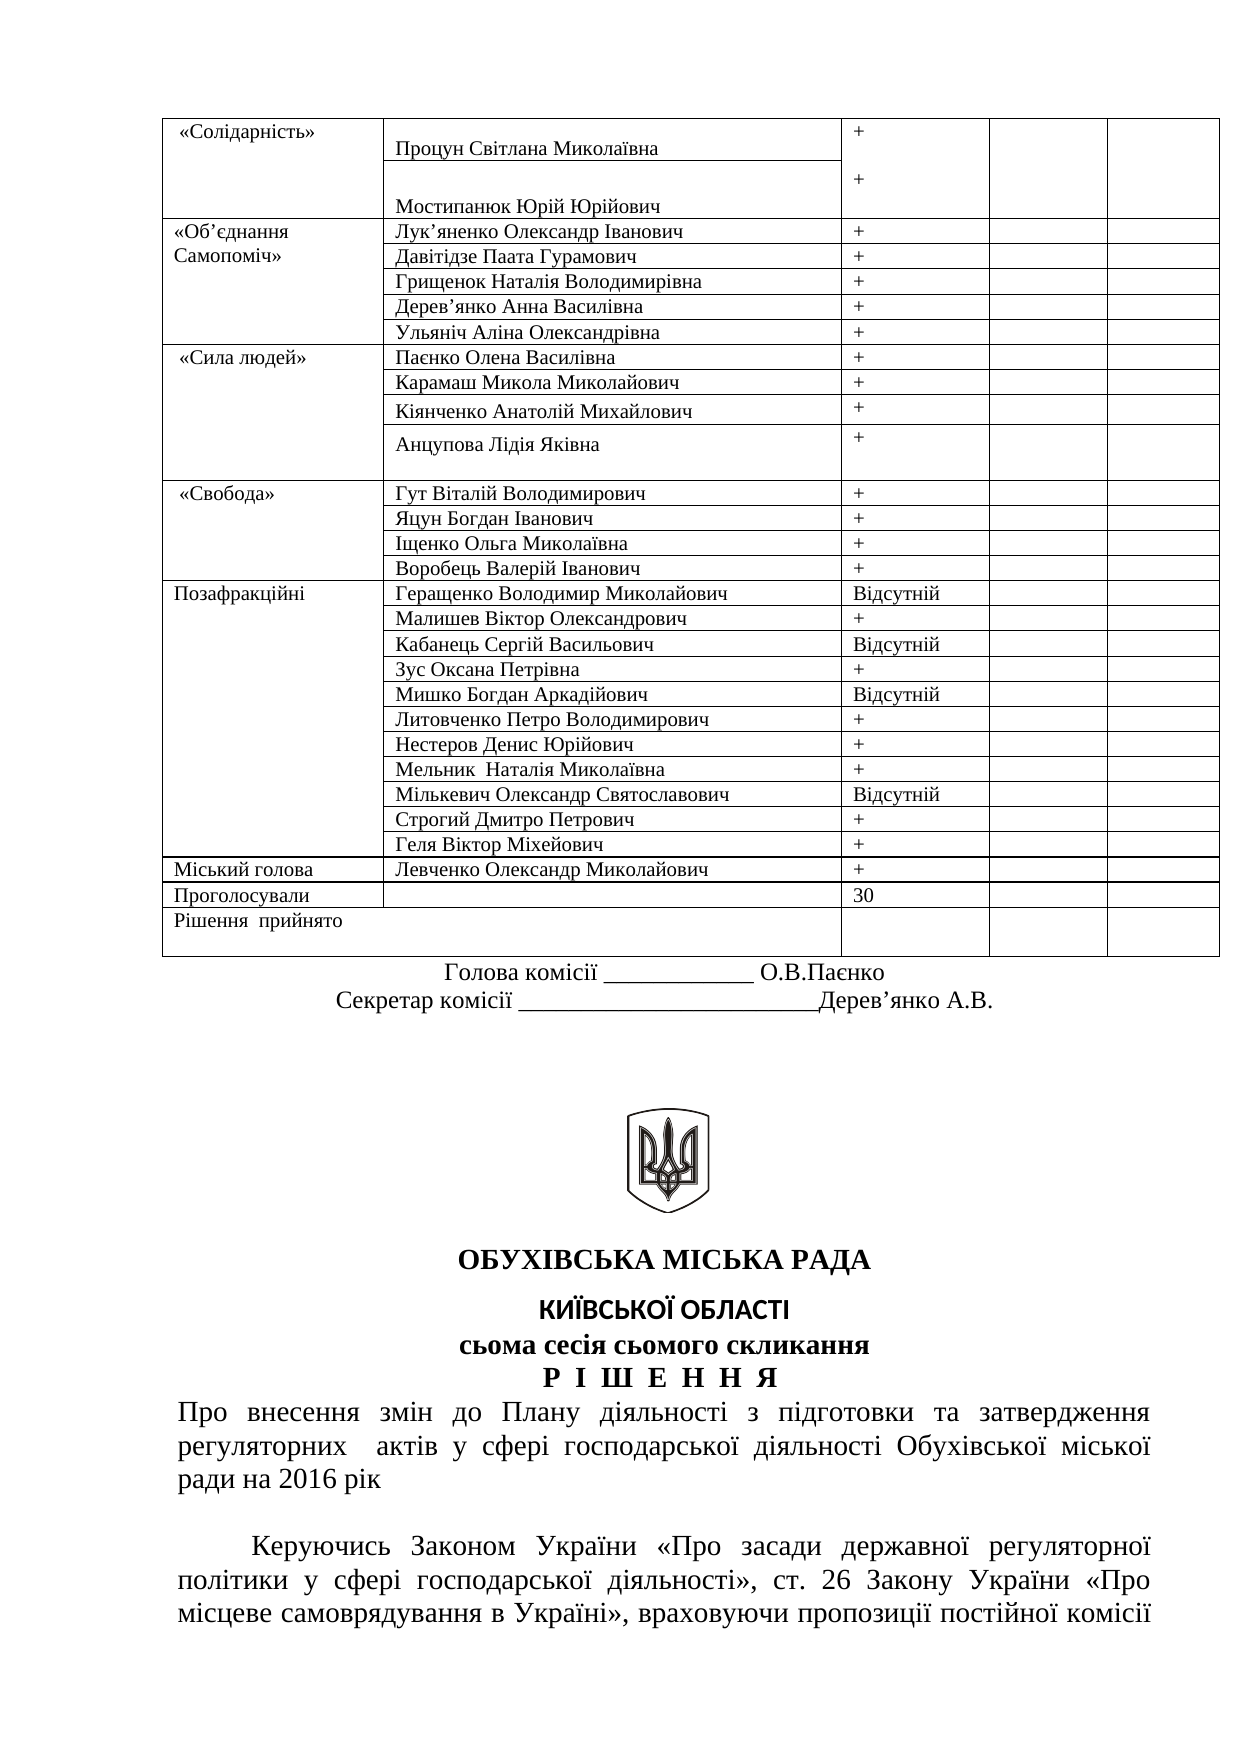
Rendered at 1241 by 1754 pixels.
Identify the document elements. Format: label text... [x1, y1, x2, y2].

table_cell Дерев’янко Анна Василівна [384, 295, 841, 318]
table_cell + + [842, 119, 989, 218]
table_cell [990, 732, 1107, 756]
table_cell + [842, 858, 989, 881]
table_cell Паєнко Олена Василівна [384, 345, 841, 369]
table_cell [990, 908, 1107, 956]
table_cell [1108, 631, 1219, 656]
table_cell [990, 682, 1107, 706]
table_cell [990, 858, 1107, 881]
table_cell + [842, 531, 989, 555]
table_cell + [842, 606, 989, 630]
table_cell [1108, 581, 1219, 605]
text сьома сесія сьомого скликання [177, 1327, 1152, 1361]
table_cell [1108, 425, 1219, 480]
table_cell [990, 782, 1107, 806]
table_cell Проголосували [163, 883, 383, 907]
table_cell Анцупова Лідія Яківна [384, 425, 841, 480]
table_cell [990, 631, 1107, 656]
table_cell Ульяніч Аліна Олександрівна [384, 320, 841, 344]
table_cell [1108, 119, 1219, 218]
table_cell Яцун Богдан Іванович [384, 506, 841, 530]
table_cell + [842, 345, 989, 369]
table_cell [1108, 657, 1219, 681]
table_cell + [842, 807, 989, 831]
table_cell + [842, 219, 989, 243]
table_cell + [842, 732, 989, 756]
table_cell [1108, 531, 1219, 555]
table_cell [1108, 832, 1219, 856]
table_cell Кіянченко Анатолій Михайлович [384, 395, 841, 423]
table_cell + [842, 481, 989, 505]
table_cell Процун Світлана Миколаївна [384, 119, 841, 160]
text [177, 1528, 1152, 1629]
table_cell Відсутній [842, 782, 989, 806]
table_cell + [842, 269, 989, 293]
table_cell [990, 556, 1107, 580]
table_cell + [842, 320, 989, 344]
table_cell [1108, 481, 1219, 505]
table_cell + [842, 425, 989, 480]
table_cell Нестеров Денис Юрійович [384, 732, 841, 756]
table_cell [990, 581, 1107, 605]
table_cell [990, 606, 1107, 630]
table_cell [990, 832, 1107, 856]
table_cell + [842, 244, 989, 268]
table_cell [990, 531, 1107, 555]
table_cell [990, 657, 1107, 681]
table_cell [1108, 219, 1219, 243]
table_cell [1108, 757, 1219, 781]
table_cell Давітідзе Паата Гурамович [384, 244, 841, 268]
table_cell [1108, 395, 1219, 423]
table_cell Гут Віталій Володимирович [384, 481, 841, 505]
table_cell [842, 908, 989, 956]
table_cell [990, 807, 1107, 831]
text Голова комісії ____________ О.В.Паєнко [177, 957, 1152, 986]
table_cell Грищенок Наталія Володимирівна [384, 269, 841, 293]
table_cell Карамаш Микола Миколайович [384, 370, 841, 394]
table_cell + [842, 370, 989, 394]
table_cell [990, 295, 1107, 318]
table_cell [990, 883, 1107, 907]
table_cell [1108, 295, 1219, 318]
table_cell + [842, 395, 989, 423]
table_cell [1108, 244, 1219, 268]
table_cell Відсутній [842, 682, 989, 706]
table_cell [990, 119, 1107, 218]
table_cell Воробець Валерій Іванович [384, 556, 841, 580]
table_cell [1108, 908, 1219, 956]
table_cell Левченко Олександр Миколайович [384, 858, 841, 881]
table_cell [990, 395, 1107, 423]
table_cell [1108, 782, 1219, 806]
table_cell [990, 320, 1107, 344]
table_cell [1108, 858, 1219, 881]
table_cell + [842, 556, 989, 580]
table_cell Рішення прийнято [163, 908, 841, 956]
table_cell Литовченко Петро Володимирович [384, 707, 841, 731]
table_cell + [842, 657, 989, 681]
table_cell Позафракційні [163, 581, 383, 856]
table_cell Строгий Дмитро Петрович [384, 807, 841, 831]
table_cell + [842, 757, 989, 781]
table_cell [1108, 682, 1219, 706]
table_cell Кабанець Сергій Васильович [384, 631, 841, 656]
table_cell [1108, 707, 1219, 731]
table_cell [1108, 556, 1219, 580]
table_cell Мостипанюк Юрій Юрійович [384, 161, 841, 218]
table_cell Іщенко Ольга Миколаївна [384, 531, 841, 555]
title КИЇВСЬКОЇ ОБЛАСТІ [177, 1291, 1152, 1327]
table_cell Геля Віктор Міхейович [384, 832, 841, 856]
text ОБУХІВСЬКА МІСЬКА РАДА [177, 1077, 1152, 1276]
table_cell [990, 506, 1107, 530]
table_cell [1108, 320, 1219, 344]
table_cell Геращенко Володимир Миколайович [384, 581, 841, 605]
table_cell [990, 707, 1107, 731]
table_cell [1108, 732, 1219, 756]
table_cell Мількевич Олександр Святославович [384, 782, 841, 806]
table_cell [990, 244, 1107, 268]
table_cell + [842, 295, 989, 318]
table_cell [1108, 370, 1219, 394]
table_cell [1108, 269, 1219, 293]
table_cell [1108, 506, 1219, 530]
table_cell Малишев Віктор Олександрович [384, 606, 841, 630]
table_cell [990, 757, 1107, 781]
table_cell [1108, 606, 1219, 630]
table_cell Міський голова [163, 858, 383, 881]
table_cell [990, 370, 1107, 394]
table_cell [990, 481, 1107, 505]
table_cell [1108, 883, 1219, 907]
table_cell [384, 883, 841, 907]
table_cell «Об’єднання Самопоміч» [163, 219, 383, 344]
table_cell [990, 219, 1107, 243]
text Секретар комісії ________________________Дерев’янко А.В. [177, 986, 1152, 1014]
table_cell «Сила людей» [163, 345, 383, 480]
table_cell «Солідарність» [163, 119, 383, 218]
table_cell + [842, 707, 989, 731]
table_cell [1108, 807, 1219, 831]
table_cell [1108, 345, 1219, 369]
table_cell + [842, 506, 989, 530]
table_cell «Свобода» [163, 481, 383, 580]
table_cell Відсутній [842, 581, 989, 605]
table_cell 30 [842, 883, 989, 907]
text Про внесення змін до Плану діяльності з підготовки та затвердження регуляторних актів у сфері господарської діяльності Обухівської міської ради на 2016 рік [177, 1394, 1152, 1495]
text Р І Ш Е Н Н Я [177, 1361, 1152, 1394]
table_cell [990, 425, 1107, 480]
table_cell Відсутній [842, 631, 989, 656]
table_cell Зус Оксана Петрівна [384, 657, 841, 681]
table_cell Мельник Наталія Миколаївна [384, 757, 841, 781]
table_cell Мишко Богдан Аркадійович [384, 682, 841, 706]
table_cell + [842, 832, 989, 856]
table_cell [990, 345, 1107, 369]
table_cell [990, 269, 1107, 293]
table_cell Лук’яненко Олександр Іванович [384, 219, 841, 243]
